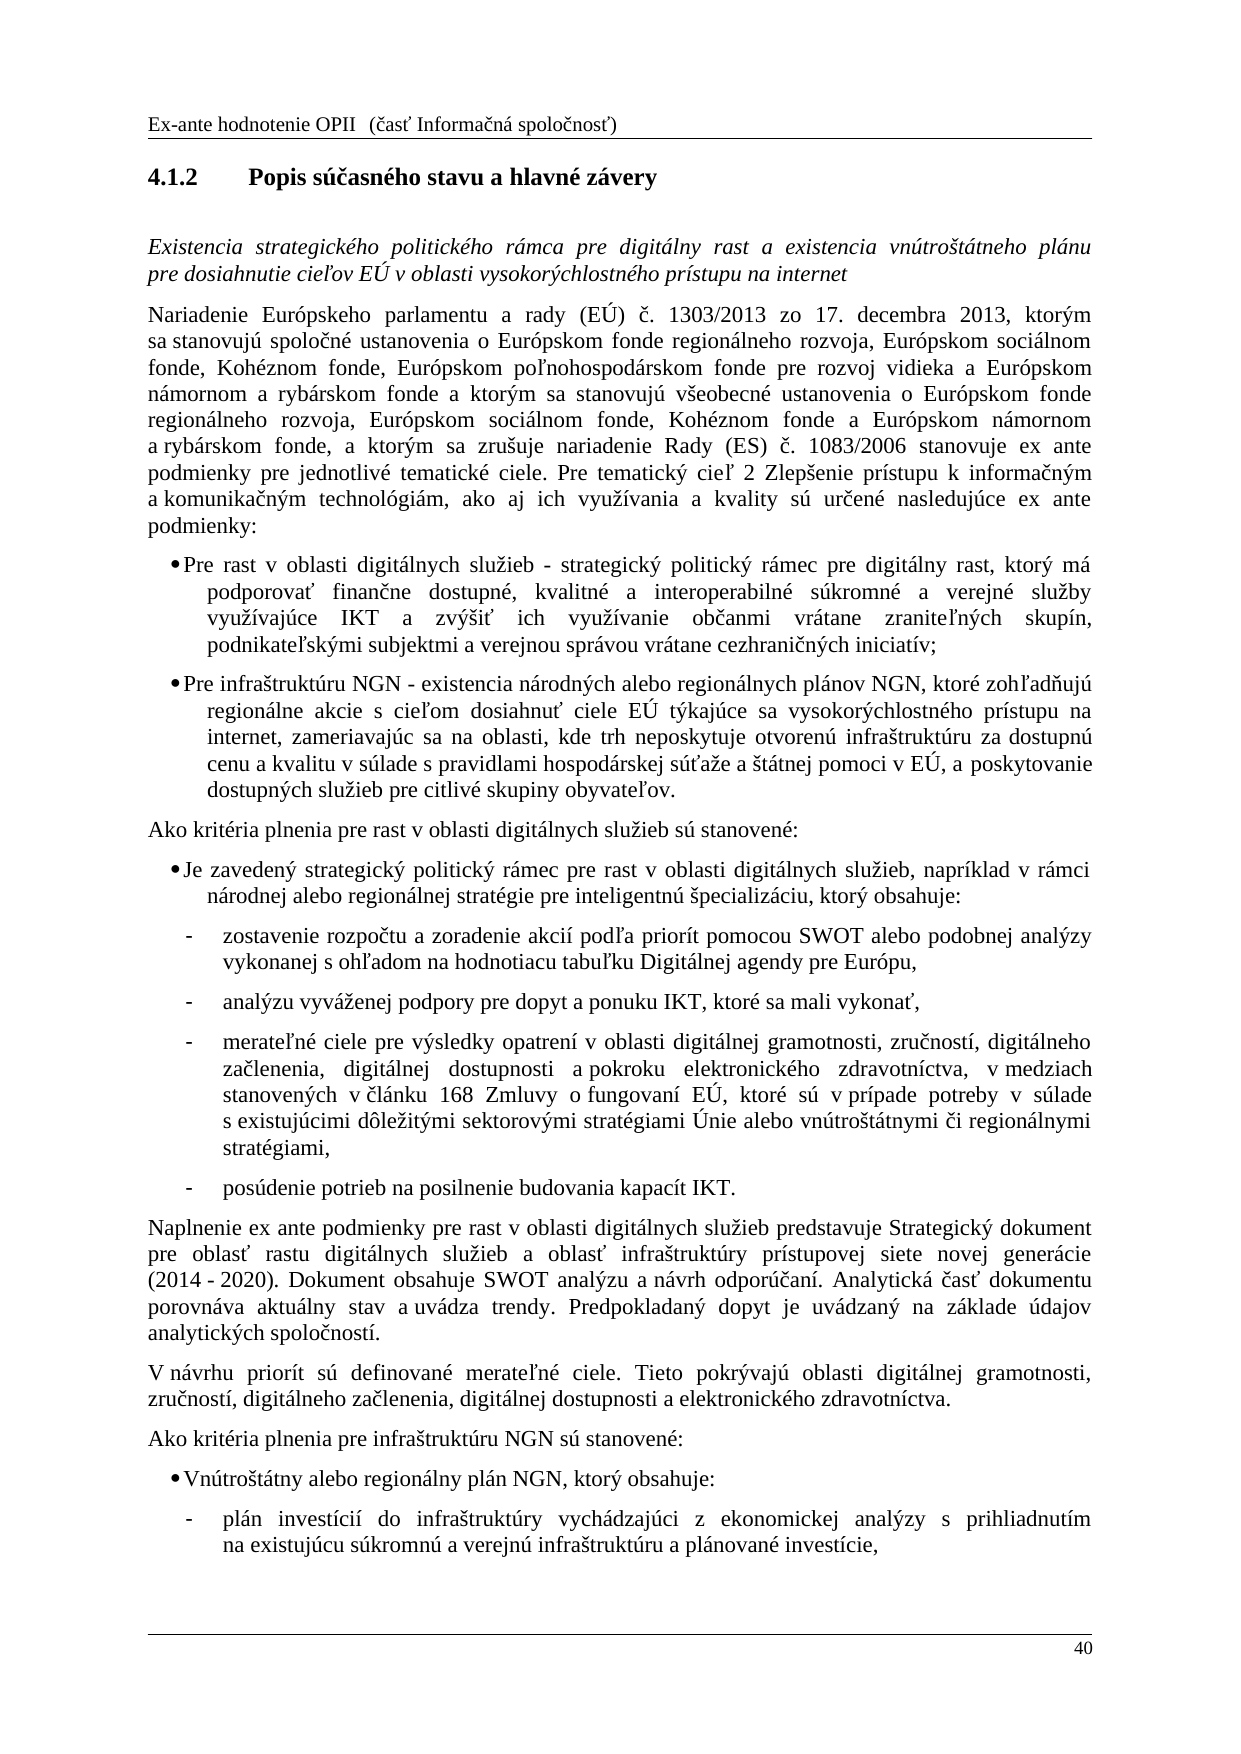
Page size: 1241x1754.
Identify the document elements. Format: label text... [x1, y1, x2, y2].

list zostavenie rozpočtu a zoradenie akcií podľa priorít pomocou SWOT alebo podobnej analýzy vykonanej s ohľadom na hodnotiacu tabuľku Digitálnej agendy pre Európu, [185, 922, 1092, 975]
list posúdenie potrieb na posilnenie budovania kapacít IKT. [185, 1174, 1092, 1200]
text Naplnenie ex ante podmienky pre rast v oblasti digitálnych služieb predstavuje Strategický dokument pre oblasť rastu digitálnych služieb a oblasť infraštruktúry prístupovej siete novej generácie (2014 - 2020). Dokument obsahuje SWOT analýzu a návrh odporúčaní. Analytická časť dokumentu porovnáva aktuálny stav a uvádza trendy. Predpokladaný dopyt je uvádzaný na základe údajov analytických spoločností. [148, 1214, 1092, 1346]
text Nariadenie Európskeho parlamentu a rady (EÚ) č. 1303/2013 zo 17. decembra 2013, ktorým sa stanovujú spoločné ustanovenia o Európskom fonde regionálneho rozvoja, Európskom sociálnom fonde, Kohéznom fonde, Európskom poľnohospodárskom fonde pre rozvoj vidieka a Európskom námornom a rybárskom fonde a ktorým sa stanovujú všeobecné ustanovenia o Európskom fonde regionálneho rozvoja, Európskom sociálnom fonde, Kohéznom fonde a Európskom námornom a rybárskom fonde, a ktorým sa zrušuje nariadenie Rady (ES) č. 1083/2006 stanovuje ex ante podmienky pre jednotlivé tematické ciele. Pre tematický cieľ 2 Zlepšenie prístupu k informačným a komunikačným technológiám, ako aj ich využívania a kvality sú určené nasledujúce ex ante podmienky: [148, 301, 1092, 538]
list plán investícií do infraštruktúry vychádzajúci z ekonomickej analýzy s prihliadnutím na existujúcu súkromnú a verejnú infraštruktúru a plánované investície, [185, 1505, 1092, 1558]
list merateľné ciele pre výsledky opatrení v oblasti digitálnej gramotnosti, zručností, digitálneho začlenenia, digitálnej dostupnosti a pokroku elektronického zdravotníctva, v medziach stanovených v článku 168 Zmluvy o fungovaní EÚ, ktoré sú v prípade potreby v súlade s existujúcimi dôležitými sektorovými stratégiami Únie alebo vnútroštátnymi či regionálnymi stratégiami, [185, 1028, 1092, 1160]
list analýzu vyváženej podpory pre dopyt a ponuku IKT, ktoré sa mali vykonať, [185, 988, 1092, 1015]
subtitle Popis súčasného stavu a hlavné závery [148, 162, 1092, 191]
list Je zavedený strategický politický rámec pre rast v oblasti digitálnych služieb, napríklad v rámci národnej alebo regionálnej stratégie pre inteligentnú špecializáciu, ktorý obsahuje: [171, 856, 1092, 908]
text Ako kritéria plnenia pre rast v oblasti digitálnych služieb sú stanovené: [148, 816, 1092, 842]
list Pre infraštruktúru NGN - existencia národných alebo regionálnych plánov NGN, ktoré zohľadňujú regionálne akcie s cieľom dosiahnuť ciele EÚ týkajúce sa vysokorýchlostného prístupu na internet, zameriavajúc sa na oblasti, kde trh neposkytuje otvorenú infraštruktúru za dostupnú cenu a kvalitu v súlade s pravidlami hospodárskej súťaže a štátnej pomoci v EÚ, a poskytovanie dostupných služieb pre citlivé skupiny obyvateľov. [171, 671, 1092, 802]
text V návrhu priorít sú definované merateľné ciele. Tieto pokrývajú oblasti digitálnej gramotnosti, zručností, digitálneho začlenenia, digitálnej dostupnosti a elektronického zdravotníctva. [148, 1359, 1092, 1412]
subtitle Existencia strategického politického rámca pre digitálny rast a existencia vnútroštátneho plánu pre dosiahnutie cieľov EÚ v oblasti vysokorýchlostného prístupu na internet [148, 233, 1092, 287]
list Pre rast v oblasti digitálnych služieb - strategický politický rámec pre digitálny rast, ktorý má podporovať finančne dostupné, kvalitné a interoperabilné súkromné a verejné služby využívajúce IKT a zvýšiť ich využívanie občanmi vrátane zraniteľných skupín, podnikateľskými subjektmi a verejnou správou vrátane cezhraničných iniciatív; [171, 552, 1092, 657]
text Ako kritéria plnenia pre infraštruktúru NGN sú stanovené: [148, 1425, 1092, 1452]
list Vnútroštátny alebo regionálny plán NGN, ktorý obsahuje: [171, 1465, 1092, 1492]
